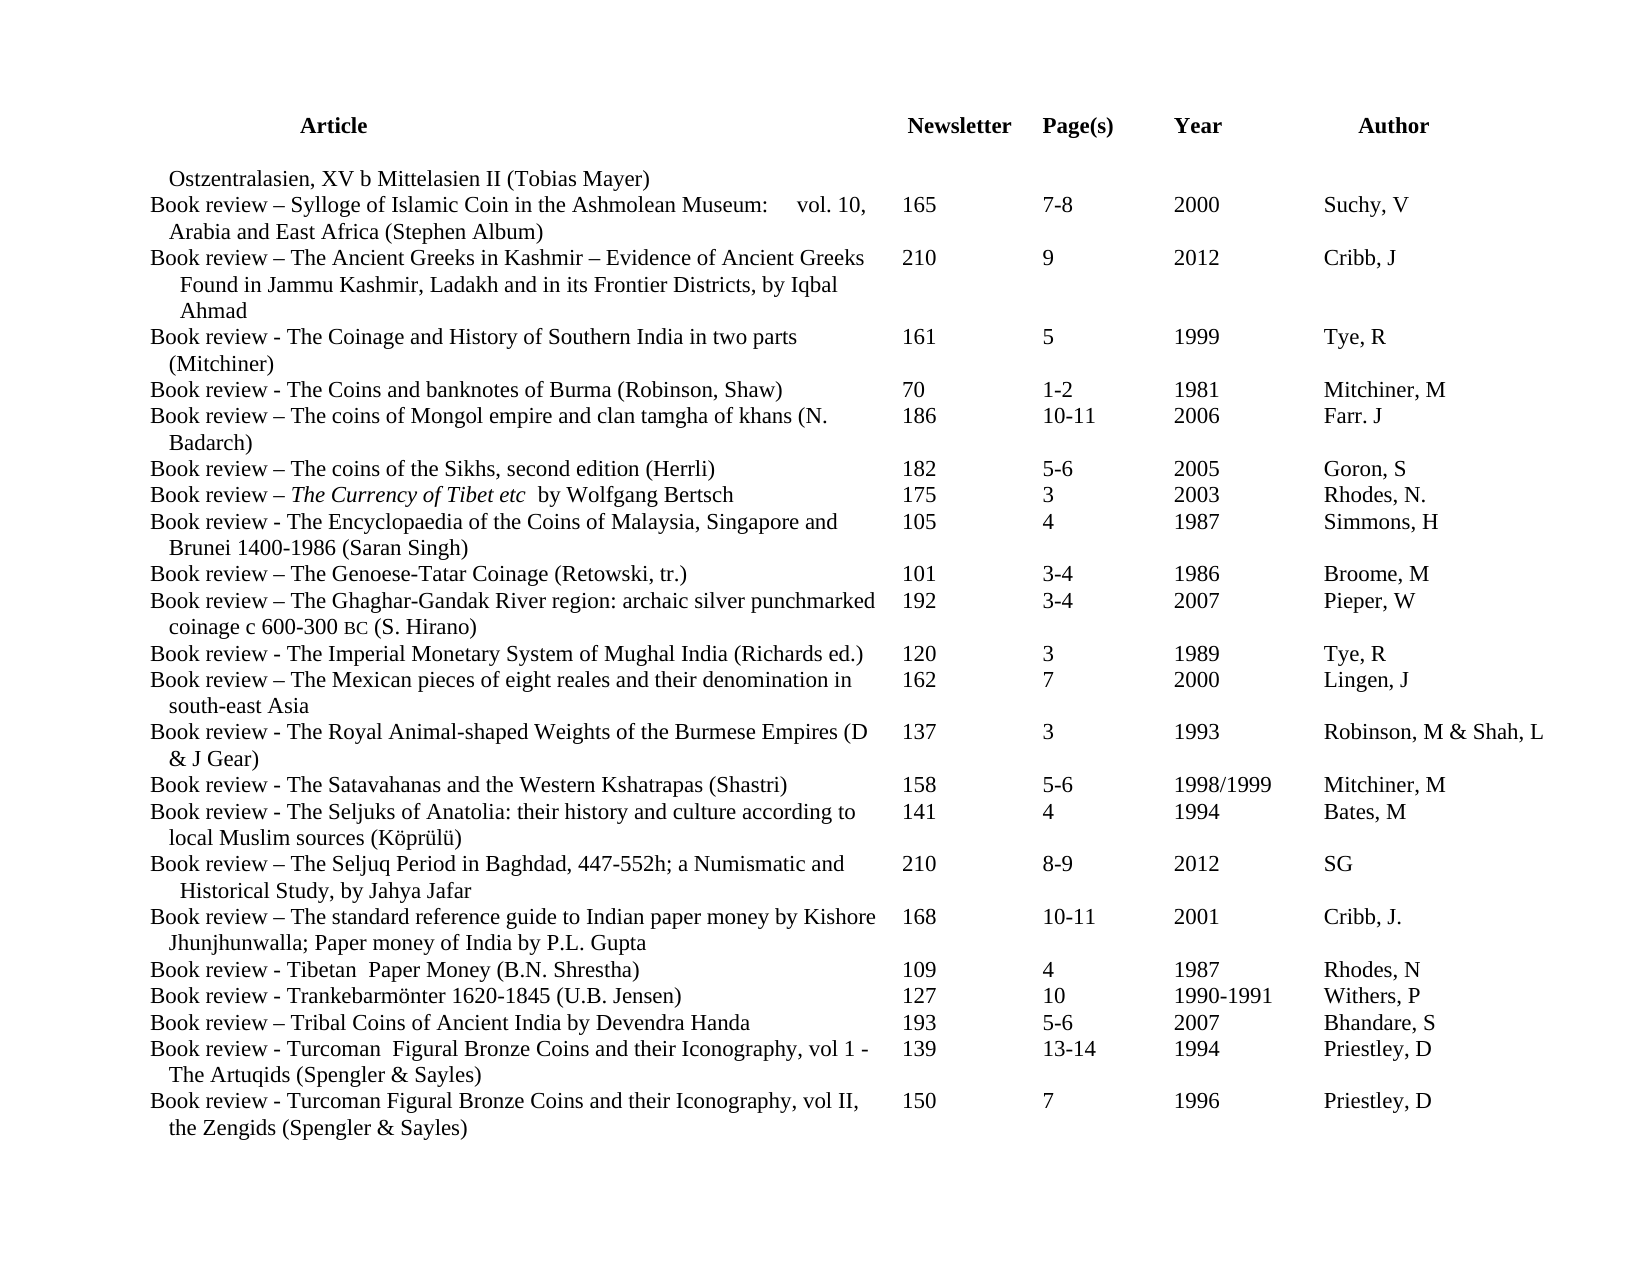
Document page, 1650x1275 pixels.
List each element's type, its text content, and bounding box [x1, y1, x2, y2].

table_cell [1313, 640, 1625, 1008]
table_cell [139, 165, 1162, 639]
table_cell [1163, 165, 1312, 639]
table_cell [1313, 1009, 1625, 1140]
table_header Author [1313, 113, 1625, 165]
table_header Year [1163, 113, 1312, 165]
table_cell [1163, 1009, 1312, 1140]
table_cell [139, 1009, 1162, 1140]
table_header Article [139, 113, 888, 165]
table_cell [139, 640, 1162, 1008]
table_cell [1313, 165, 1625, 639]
table_header Page(s) [1031, 113, 1162, 165]
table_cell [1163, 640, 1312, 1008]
table_header Newsletter [888, 113, 1031, 165]
